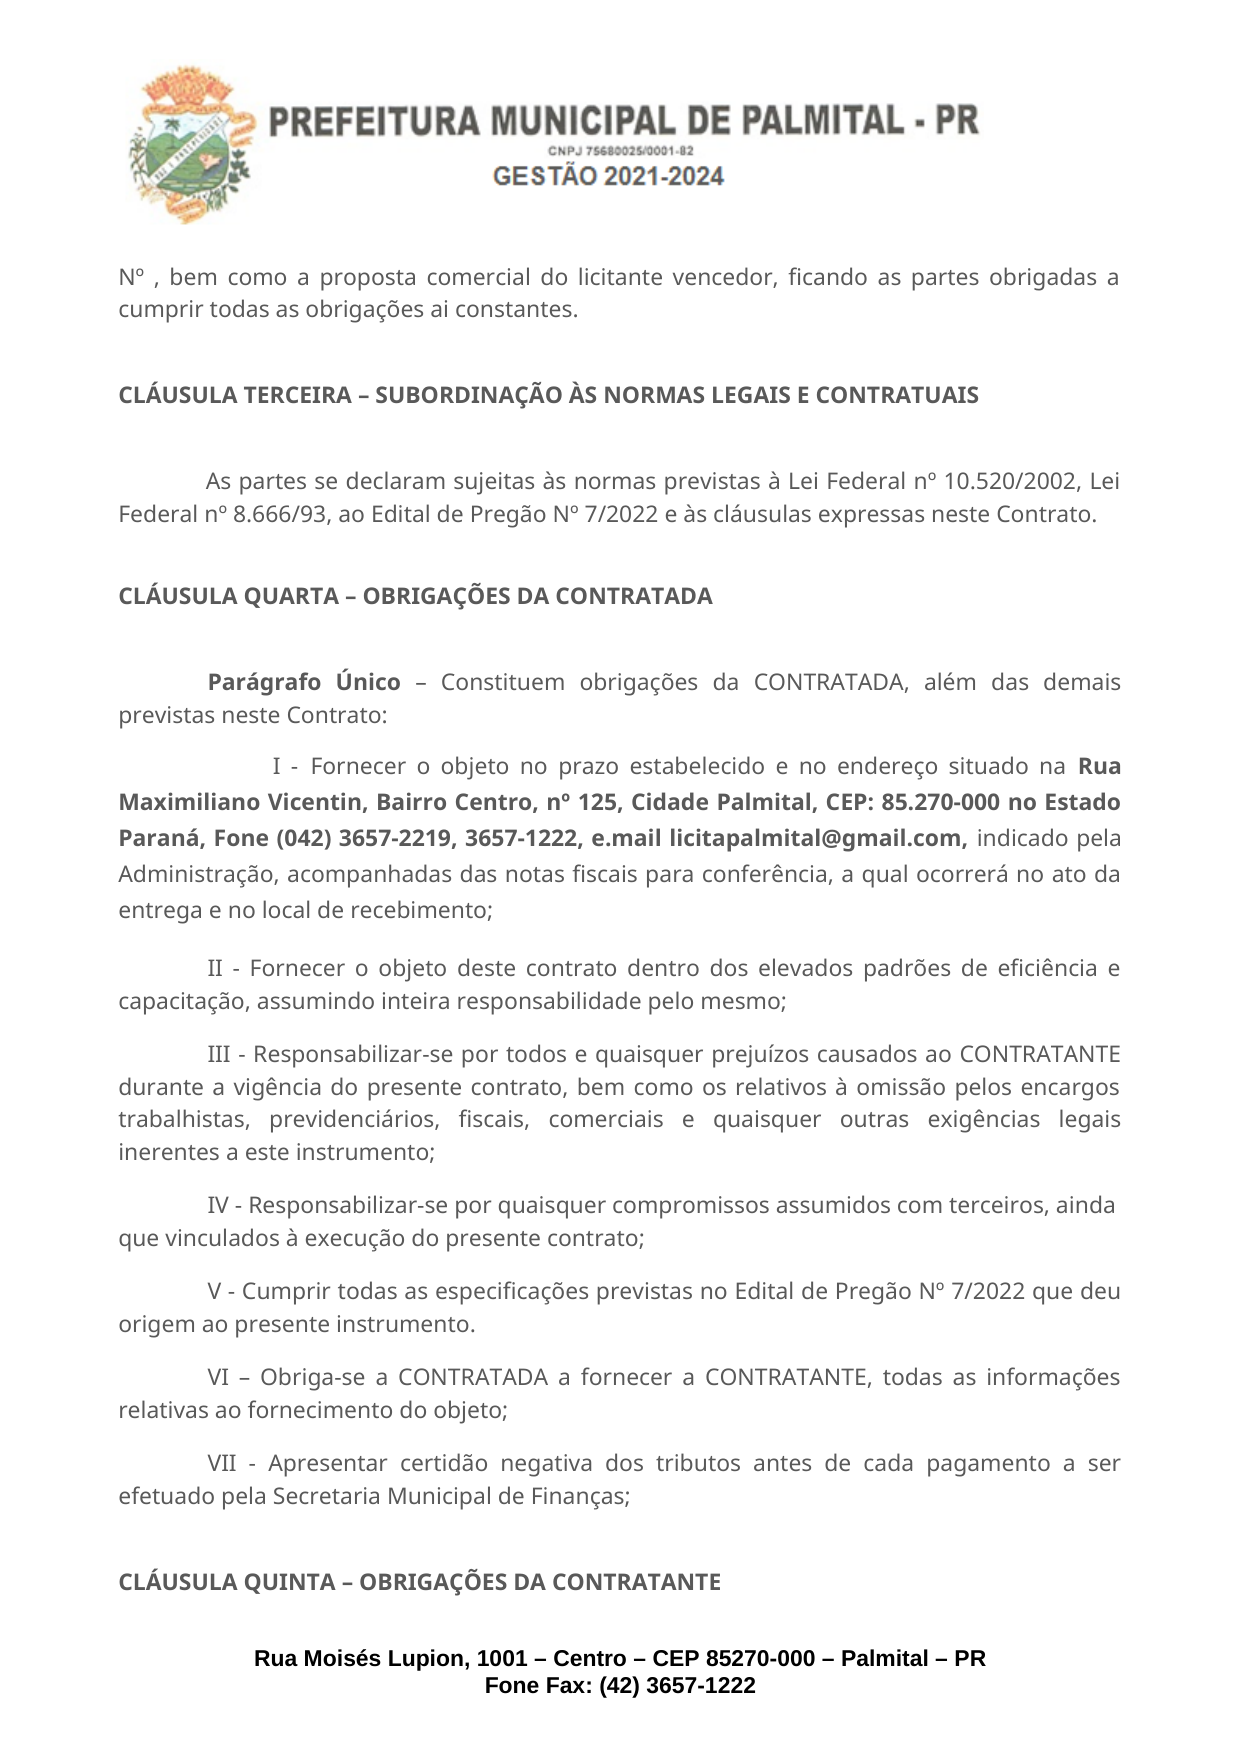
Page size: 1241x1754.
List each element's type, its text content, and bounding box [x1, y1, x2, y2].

text CLÁUSULA TERCEIRA – SUBORDINAÇÃO ÀS NORMAS LEGAIS E CONTRATUAIS [118, 378, 1122, 411]
text III - Responsabilizar-se por todos e quaisquer prejuízos causados ao CONTRATANTE durante a vigência do presente contrato, bem como os relativos à omissão pelos encargos trabalhistas, previdenciários, fiscais, comerciais e quaisquer outras exigências legais inerentes a este instrumento; [118, 1036, 1122, 1167]
text V - Cumprir todas as especificações previstas no Edital de Pregão Nº 7/2022 que deu origem ao presente instrumento. [118, 1274, 1122, 1339]
text CLÁUSULA QUARTA – OBRIGAÇÕES DA CONTRATADA [118, 578, 1122, 611]
text As partes se declaram sujeitas às normas previstas à Lei Federal nº 10.520/2002, Lei Federal nº 8.666/93, ao Edital de Pregão Nº 7/2022 e às cláusulas expressas neste Contrato. [118, 464, 1122, 529]
text VII - Apresentar certidão negativa dos tributos antes de cada pagamento a ser efetuado pela Secretaria Municipal de Finanças; [118, 1446, 1122, 1511]
text VI – Obriga-se a CONTRATADA a fornecer a CONTRATANTE, todas as informações relativas ao fornecimento do objeto; [118, 1359, 1122, 1425]
picture [118, 59, 984, 231]
text II - Fornecer o objeto deste contrato dentro dos elevados padrões de eficiência e capacitação, assumindo inteira responsabilidade pelo mesmo; [118, 950, 1122, 1016]
text IV - Responsabilizar-se por quaisquer compromissos assumidos com terceiros, ainda que vinculados à execução do presente contrato; [118, 1188, 1122, 1253]
text Parágrafo Único – Constituem obrigações da CONTRATADA, além das demais previstas neste Contrato: [118, 664, 1122, 730]
text CLÁUSULA QUINTA – OBRIGAÇÕES DA CONTRATANTE [118, 1564, 1122, 1597]
text I - Fornecer o objeto no prazo estabelecido e no endereço situado na Rua Maximiliano Vicentin, Bairro Centro, nº 125, Cidade Palmital, CEP: 85.270-000 no Estado Paraná, Fone (042) 3657-2219, 3657-1222, e.mail licitapalmital@gmail.com, indicado pela Administração, acompanhadas das notas fiscais para conferência, a qual ocorrerá no ato da entrega e no local de recebimento; [118, 750, 1122, 925]
